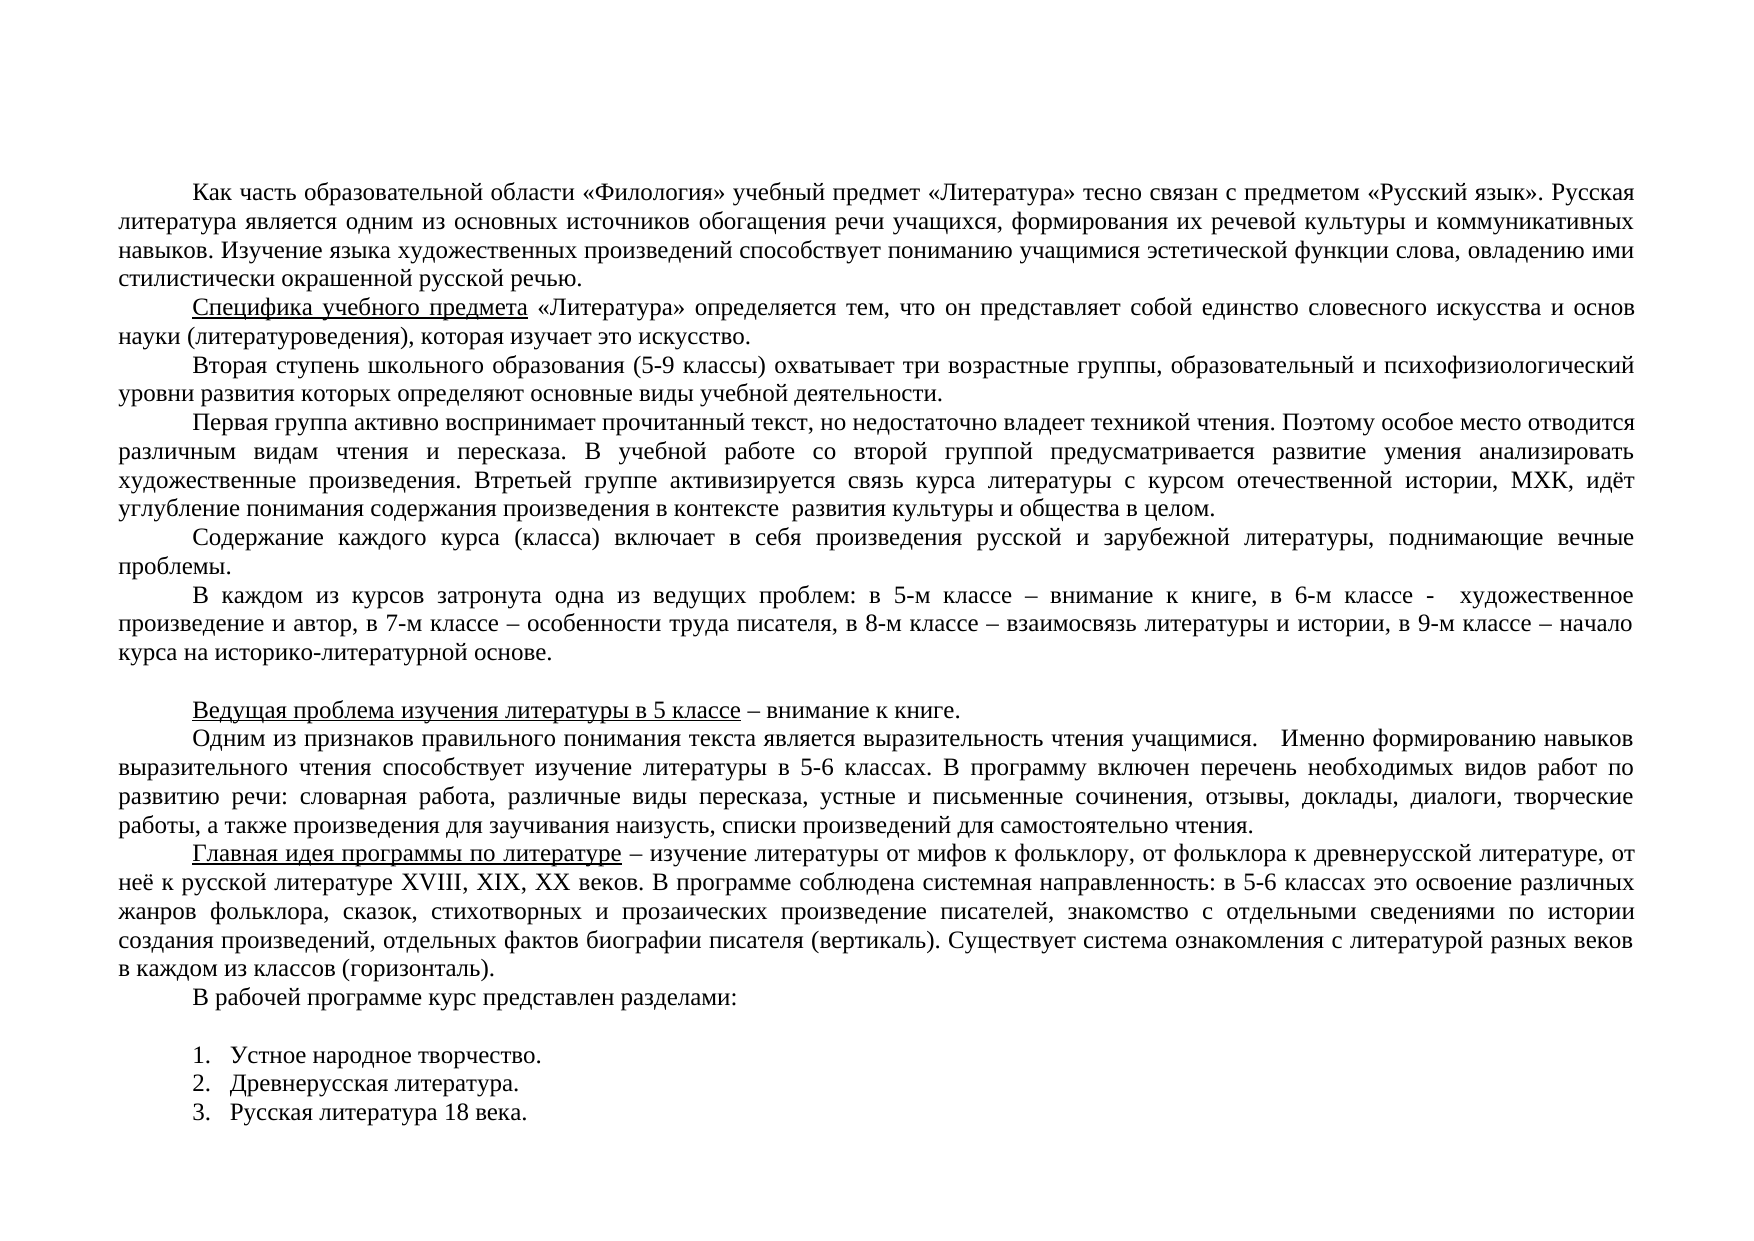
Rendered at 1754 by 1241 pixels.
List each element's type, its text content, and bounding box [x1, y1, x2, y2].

text Одним из признаков правильного понимания текста является выразительность чтения учащимися. Именно формированию навыков выразительного чтения способствует изучение литературы в 5-6 классах. В программу включен перечень необходимых видов работ по развитию речи: словарная работа, различные виды пересказа, устные и письменные сочинения, отзывы, доклады, диалоги, творческие работы, а также произведения для заучивания наизусть, списки произведений для самостоятельно чтения. [118, 723, 1636, 838]
text В рабочей программе курс представлен разделами: [118, 982, 1636, 1011]
text В каждом из курсов затронута одна из ведущих проблем: в 5-м классе – внимание к книге, в 6-м классе - художественное произведение и автор, в 7-м классе – особенности труда писателя, в 8-м классе – взаимосвязь литературы и истории, в 9-м классе – начало курса на историко-литературной основе. [118, 580, 1636, 666]
list Русская литература 18 века. [192, 1097, 1636, 1126]
text Ведущая проблема изучения литературы в 5 классе – внимание к книге. [118, 695, 1636, 723]
text Специфика учебного предмета «Литература» определяется тем, что он представляет собой единство словесного искусства и основ науки (литературоведения), которая изучает это искусство. [118, 292, 1636, 350]
text Как часть образовательной области «Филология» учебный предмет «Литература» тесно связан с предметом «Русский язык». Русская литература является одним из основных источников обогащения речи учащихся, формирования их речевой культуры и коммуникативных навыков. Изучение языка художественных произведений способствует пониманию учащимися эстетической функции слова, овладению ими стилистически окрашенной русской речью. [118, 177, 1636, 292]
text Содержание каждого курса (класса) включает в себя произведения русской и зарубежной литературы, поднимающие вечные проблемы. [118, 522, 1636, 580]
list Древнерусская литература. [192, 1068, 1636, 1097]
text Главная идея программы по литературе – изучение литературы от мифов к фольклору, от фольклора к древнерусской литературе, от неё к русской литературе XVIII, XIX, XX веков. В программе соблюдена системная направленность: в 5-6 классах это освоение различных жанров фольклора, сказок, стихотворных и прозаических произведение писателей, знакомство с отдельными сведениями по истории создания произведений, отдельных фактов биографии писателя (вертикаль). Существует система ознакомления с литературой разных веков в каждом из классов (горизонталь). [118, 838, 1636, 982]
text Первая группа активно воспринимает прочитанный текст, но недостаточно владеет техникой чтения. Поэтому особое место отводится различным видам чтения и пересказа. В учебной работе со второй группой предусматривается развитие умения анализировать художественные произведения. Втретьей группе активизируется связь курса литературы с курсом отечественной истории, МХК, идёт углубление понимания содержания произведения в контексте развития культуры и общества в целом. [118, 407, 1636, 522]
text Вторая ступень школьного образования (5-9 классы) охватывает три возрастные группы, образовательный и психофизиологический уровни развития которых определяют основные виды учебной деятельности. [118, 350, 1636, 407]
list Устное народное творчество. [192, 1040, 1636, 1068]
